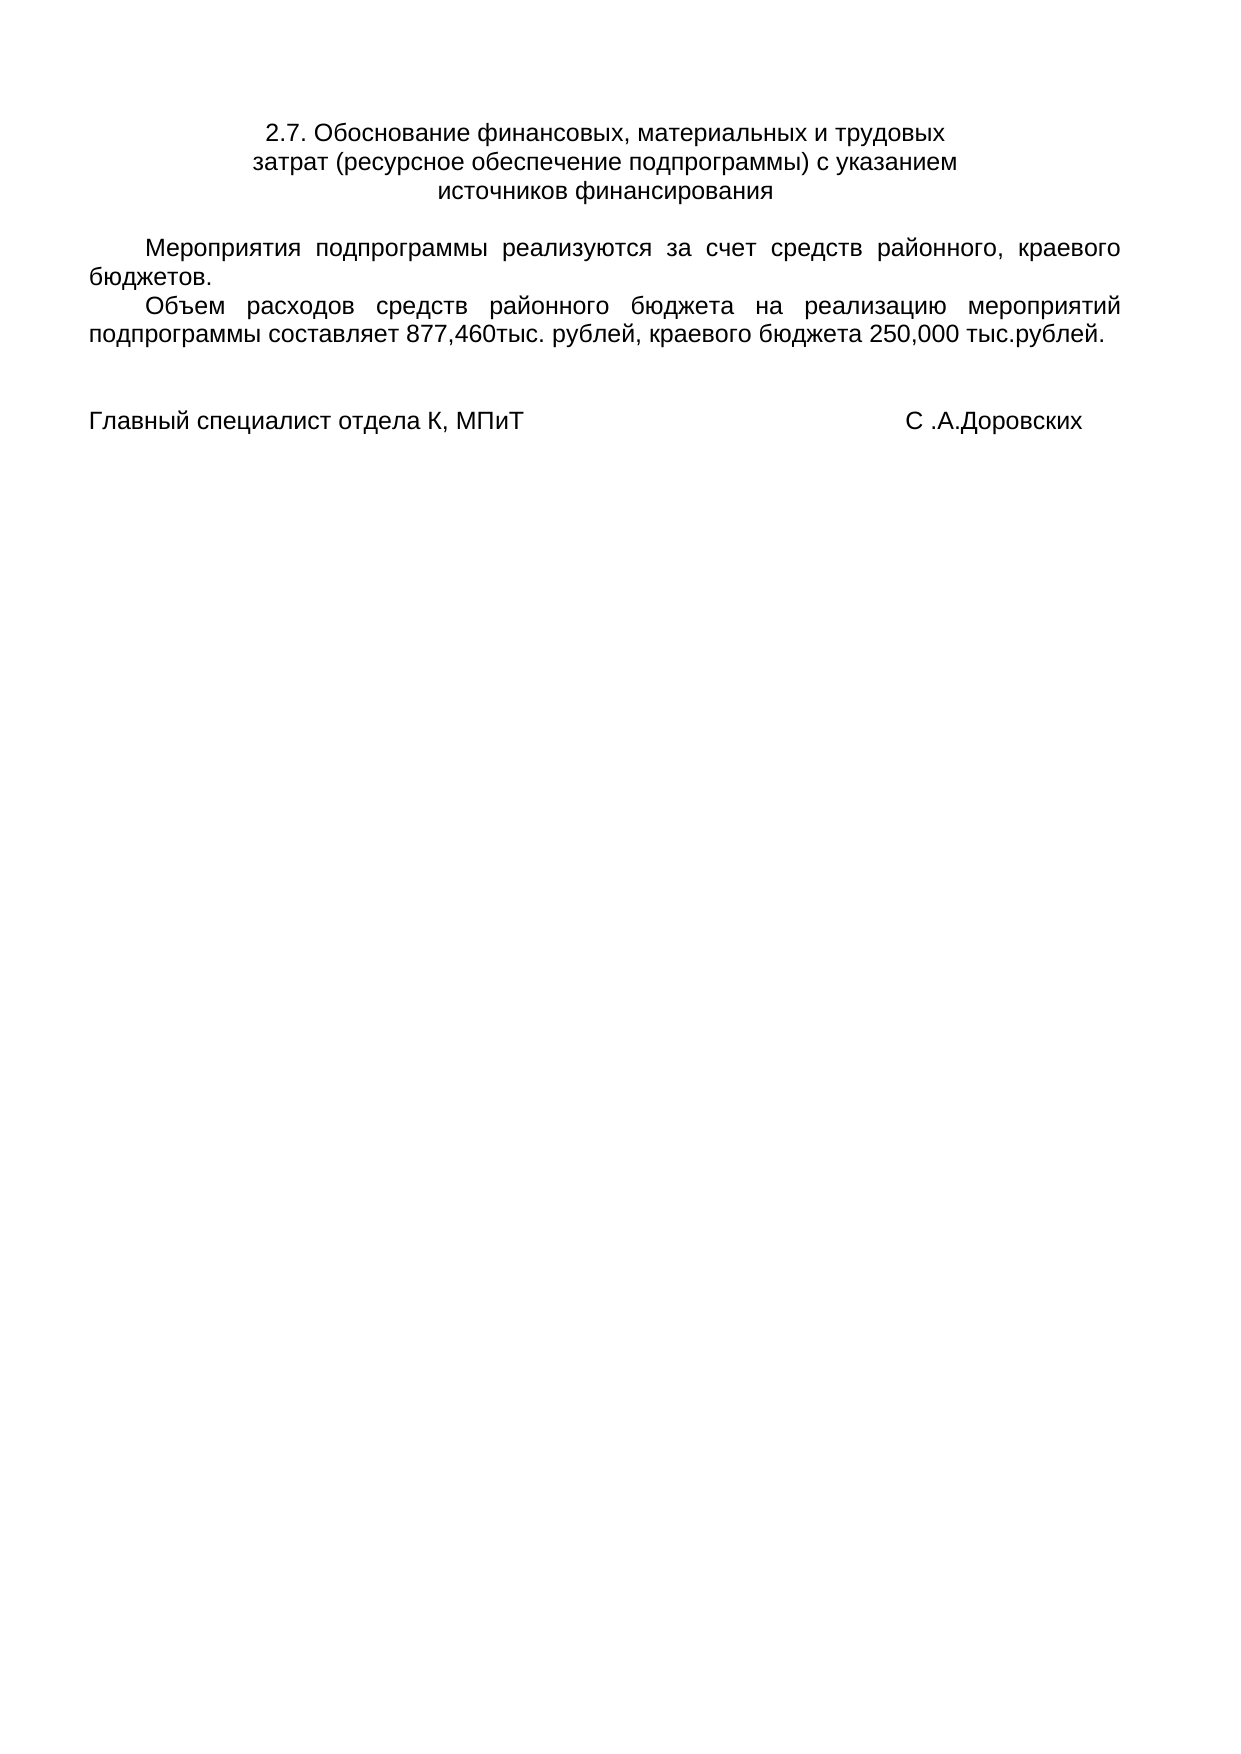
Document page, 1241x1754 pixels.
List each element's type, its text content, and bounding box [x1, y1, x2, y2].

text Объем расходов средств районного бюджета на реализацию мероприятий подпрограммы составляет 877,460тыс. рублей, краевого бюджета 250,000 тыс.рублей. [89, 291, 1122, 348]
text источников финансирования [89, 176, 1122, 204]
text 2.7. Обоснование финансовых, материальных и трудовых [89, 118, 1122, 147]
text Мероприятия подпрограммы реализуются за счет средств районного, краевого бюджетов. [89, 233, 1122, 291]
text затрат (ресурсное обеспечение подпрограммы) с указанием [89, 147, 1122, 176]
text Главный специалист отдела К, МПиТ С .А.Доровских [89, 406, 1122, 434]
